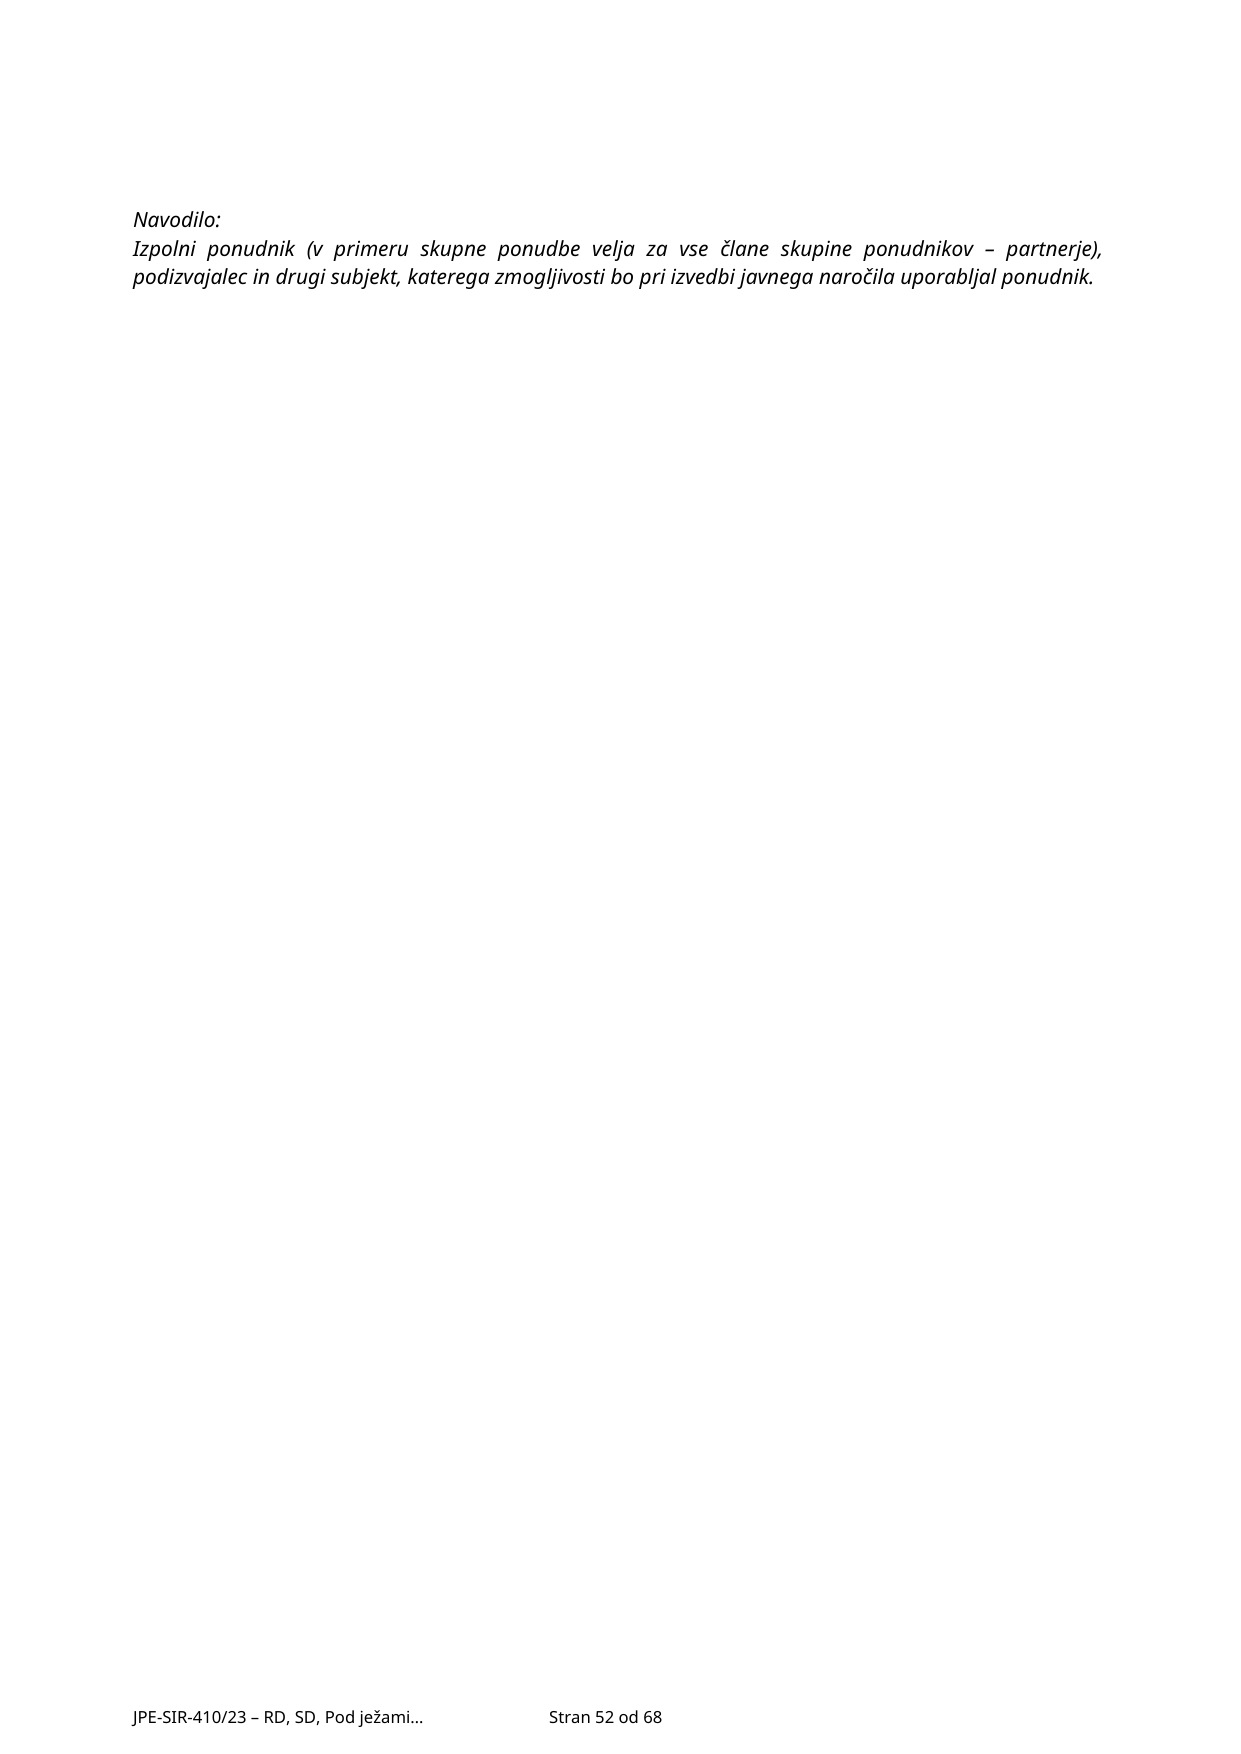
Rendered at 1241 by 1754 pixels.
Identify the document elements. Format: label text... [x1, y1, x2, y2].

text Izpolni ponudnik (v primeru skupne ponudbe velja za vse člane skupine ponudnikov – partnerje), podizvajalec in drugi subjekt, katerega zmogljivosti bo pri izvedbi javnega naročila uporabljal ponudnik. [133, 234, 1107, 291]
text Navodilo: [133, 206, 1107, 234]
